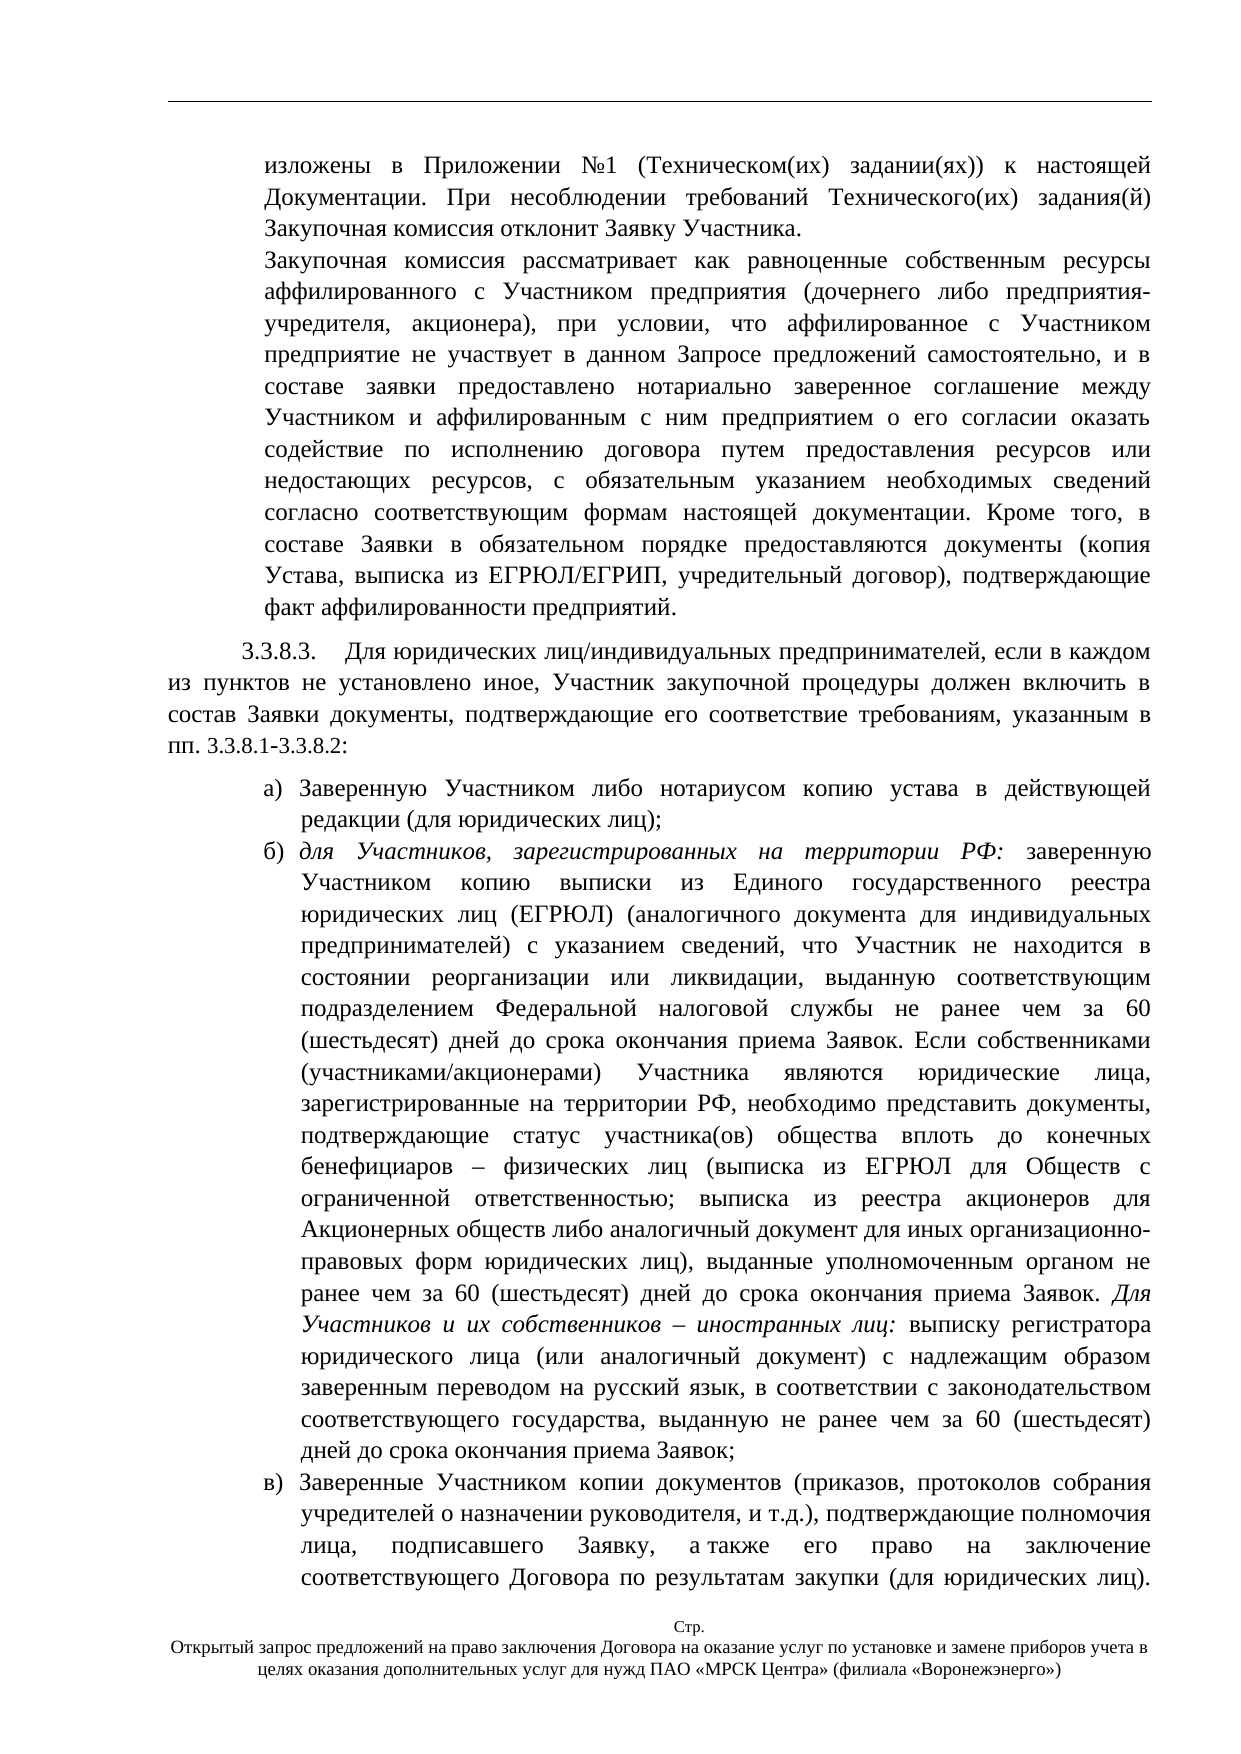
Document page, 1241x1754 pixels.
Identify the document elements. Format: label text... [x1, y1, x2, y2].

list Заверенную Участником либо нотариусом копию устава в действующей редакции (для юридических лиц); [263, 773, 1152, 833]
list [227, 150, 1152, 242]
text Закупочная комиссия рассматривает как равноценные собственным ресурсы аффилированного с Участником предприятия (дочернего либо предприятия-учредителя, акционера), при условии, что аффилированное с Участником предприятие не участвует в данном Запросе предложений самостоятельно, и в составе заявки предоставлено нотариально заверенное соглашение между Участником и аффилированным с ним предприятием о его согласии оказать содействие по исполнению договора путем предоставления ресурсов или недостающих ресурсов, с обязательным указанием необходимых сведений согласно соответствующим формам настоящей документации. Кроме того, в составе Заявки в обязательном порядке предоставляются документы (копия Устава, выписка из ЕГРЮЛ/ЕГРИП, учредительный договор), подтверждающие факт аффилированности предприятий. [264, 245, 1152, 621]
list для Участников, зарегистрированных на территории РФ: заверенную Участником копию выписки из Единого государственного реестра юридических лиц (ЕГРЮЛ) (аналогичного документа для индивидуальных предпринимателей) с указанием сведений, что Участник не находится в состоянии реорганизации или ликвидации, выданную соответствующим подразделением Федеральной налоговой службы не ранее чем за 60 (шестьдесят) дней до срока окончания приема Заявок. Если собственниками (участниками/акционерами) Участника являются юридические лица, зарегистрированные на территории РФ, необходимо представить документы, подтверждающие статус участника(ов) общества вплоть до конечных бенефициаров – физических лиц (выписка из ЕГРЮЛ для Обществ с ограниченной ответственностью; выписка из реестра акционеров для Акционерных обществ либо аналогичный документ для иных организационно-правовых форм юридических лиц), выданные уполномоченным органом не ранее чем за 60 (шестьдесят) дней до срока окончания приема Заявок. Для Участников и их собственников – иностранных лиц: выписку регистратора юридического лица (или аналогичный документ) с надлежащим образом заверенным переводом на русский язык, в соответствии с законодательством соответствующего государства, выданную не ранее чем за 60 (шестьдесят) дней до срока окончания приема Заявок; [263, 836, 1152, 1464]
list Для юридических лиц/индивидуальных предпринимателей, если в каждом из пунктов не установлено иное, Участник закупочной процедуры должен включить в состав Заявки документы, подтверждающие его соответствие требованиям, указанным в пп. 3.3.8.1-3.3.8.2: [168, 636, 1152, 759]
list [263, 1467, 1152, 1590]
